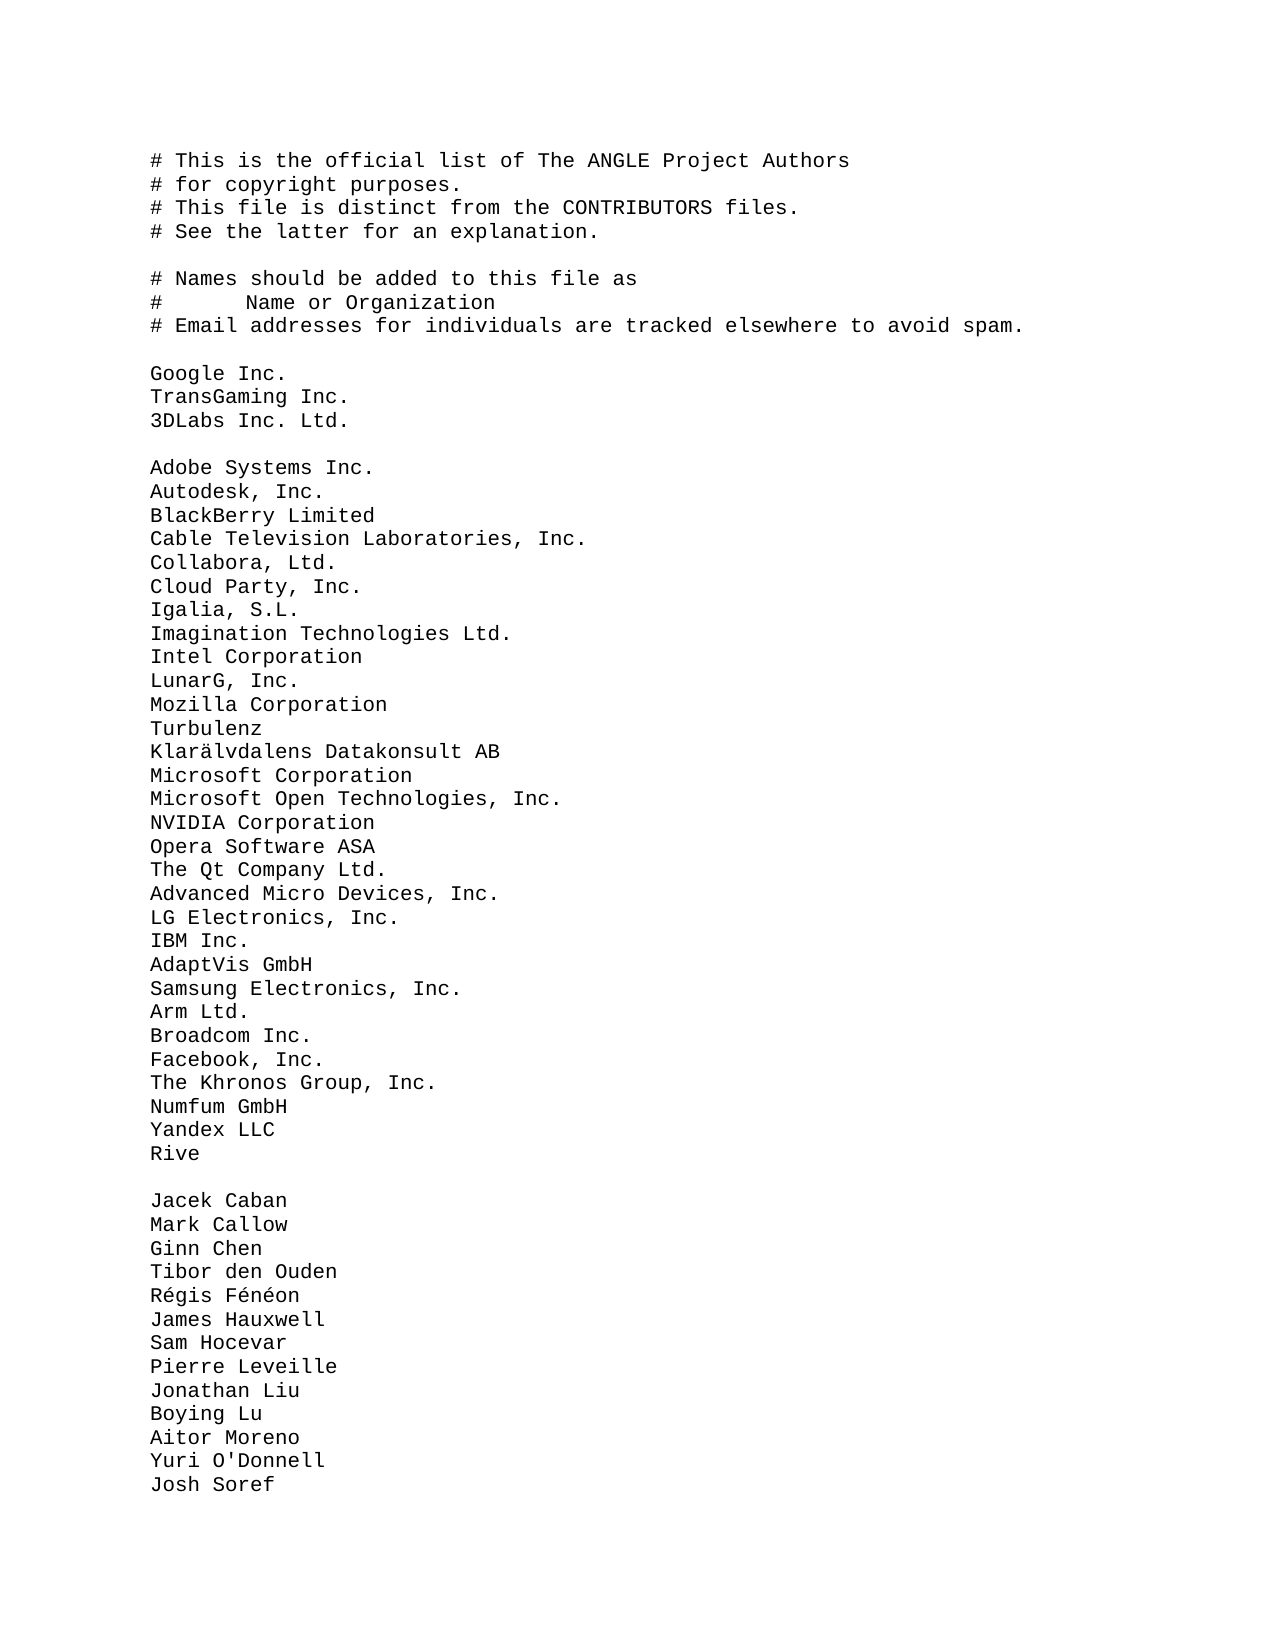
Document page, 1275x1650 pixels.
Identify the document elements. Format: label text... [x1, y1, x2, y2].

text Klarälvdalens Datakonsult AB [150, 741, 1125, 765]
text Jonathan Liu [150, 1379, 1125, 1403]
text Cloud Party, Inc. [150, 576, 1125, 599]
text Microsoft Corporation [150, 765, 1125, 788]
text Régis Fénéon [150, 1285, 1125, 1309]
text Opera Software ASA [150, 836, 1125, 859]
text AdaptVis GmbH [150, 954, 1125, 978]
text Rive [150, 1143, 1125, 1167]
text LunarG, Inc. [150, 670, 1125, 694]
text Aitor Moreno [150, 1427, 1125, 1451]
text # for copyright purposes. [150, 174, 1125, 197]
text TransGaming Inc. [150, 386, 1125, 410]
text Broadcom Inc. [150, 1025, 1125, 1048]
text Ginn Chen [150, 1238, 1125, 1261]
text Autodesk, Inc. [150, 481, 1125, 505]
text Facebook, Inc. [150, 1048, 1125, 1072]
text Numfum GmbH [150, 1096, 1125, 1119]
text # This is the official list of The ANGLE Project Authors [150, 150, 1125, 174]
text Intel Corporation [150, 647, 1125, 670]
text Sam Hocevar [150, 1332, 1125, 1356]
text Adobe Systems Inc. [150, 457, 1125, 481]
text Advanced Micro Devices, Inc. [150, 883, 1125, 907]
text Cable Television Laboratories, Inc. [150, 528, 1125, 552]
text Jacek Caban [150, 1190, 1125, 1214]
text Arm Ltd. [150, 1001, 1125, 1025]
text NVIDIA Corporation [150, 812, 1125, 836]
text # Name or Organization [150, 292, 1125, 316]
text # Names should be added to this file as [150, 268, 1125, 292]
text Tibor den Ouden [150, 1261, 1125, 1285]
text IBM Inc. [150, 930, 1125, 954]
text Josh Soref [150, 1474, 1125, 1498]
text Pierre Leveille [150, 1356, 1125, 1379]
text Boying Lu [150, 1403, 1125, 1427]
text Samsung Electronics, Inc. [150, 978, 1125, 1001]
text 3DLabs Inc. Ltd. [150, 410, 1125, 434]
text Igalia, S.L. [150, 599, 1125, 623]
text The Khronos Group, Inc. [150, 1072, 1125, 1096]
text Google Inc. [150, 363, 1125, 386]
text BlackBerry Limited [150, 505, 1125, 528]
text LG Electronics, Inc. [150, 907, 1125, 930]
text Turbulenz [150, 717, 1125, 741]
text Yandex LLC [150, 1119, 1125, 1143]
text James Hauxwell [150, 1309, 1125, 1332]
text Mark Callow [150, 1214, 1125, 1238]
text # Email addresses for individuals are tracked elsewhere to avoid spam. [150, 316, 1125, 339]
text Mozilla Corporation [150, 694, 1125, 717]
text The Qt Company Ltd. [150, 859, 1125, 883]
text # This file is distinct from the CONTRIBUTORS files. [150, 197, 1125, 221]
text Microsoft Open Technologies, Inc. [150, 788, 1125, 812]
text # See the latter for an explanation. [150, 221, 1125, 244]
text Collabora, Ltd. [150, 552, 1125, 576]
text Imagination Technologies Ltd. [150, 623, 1125, 647]
text Yuri O'Donnell [150, 1451, 1125, 1474]
